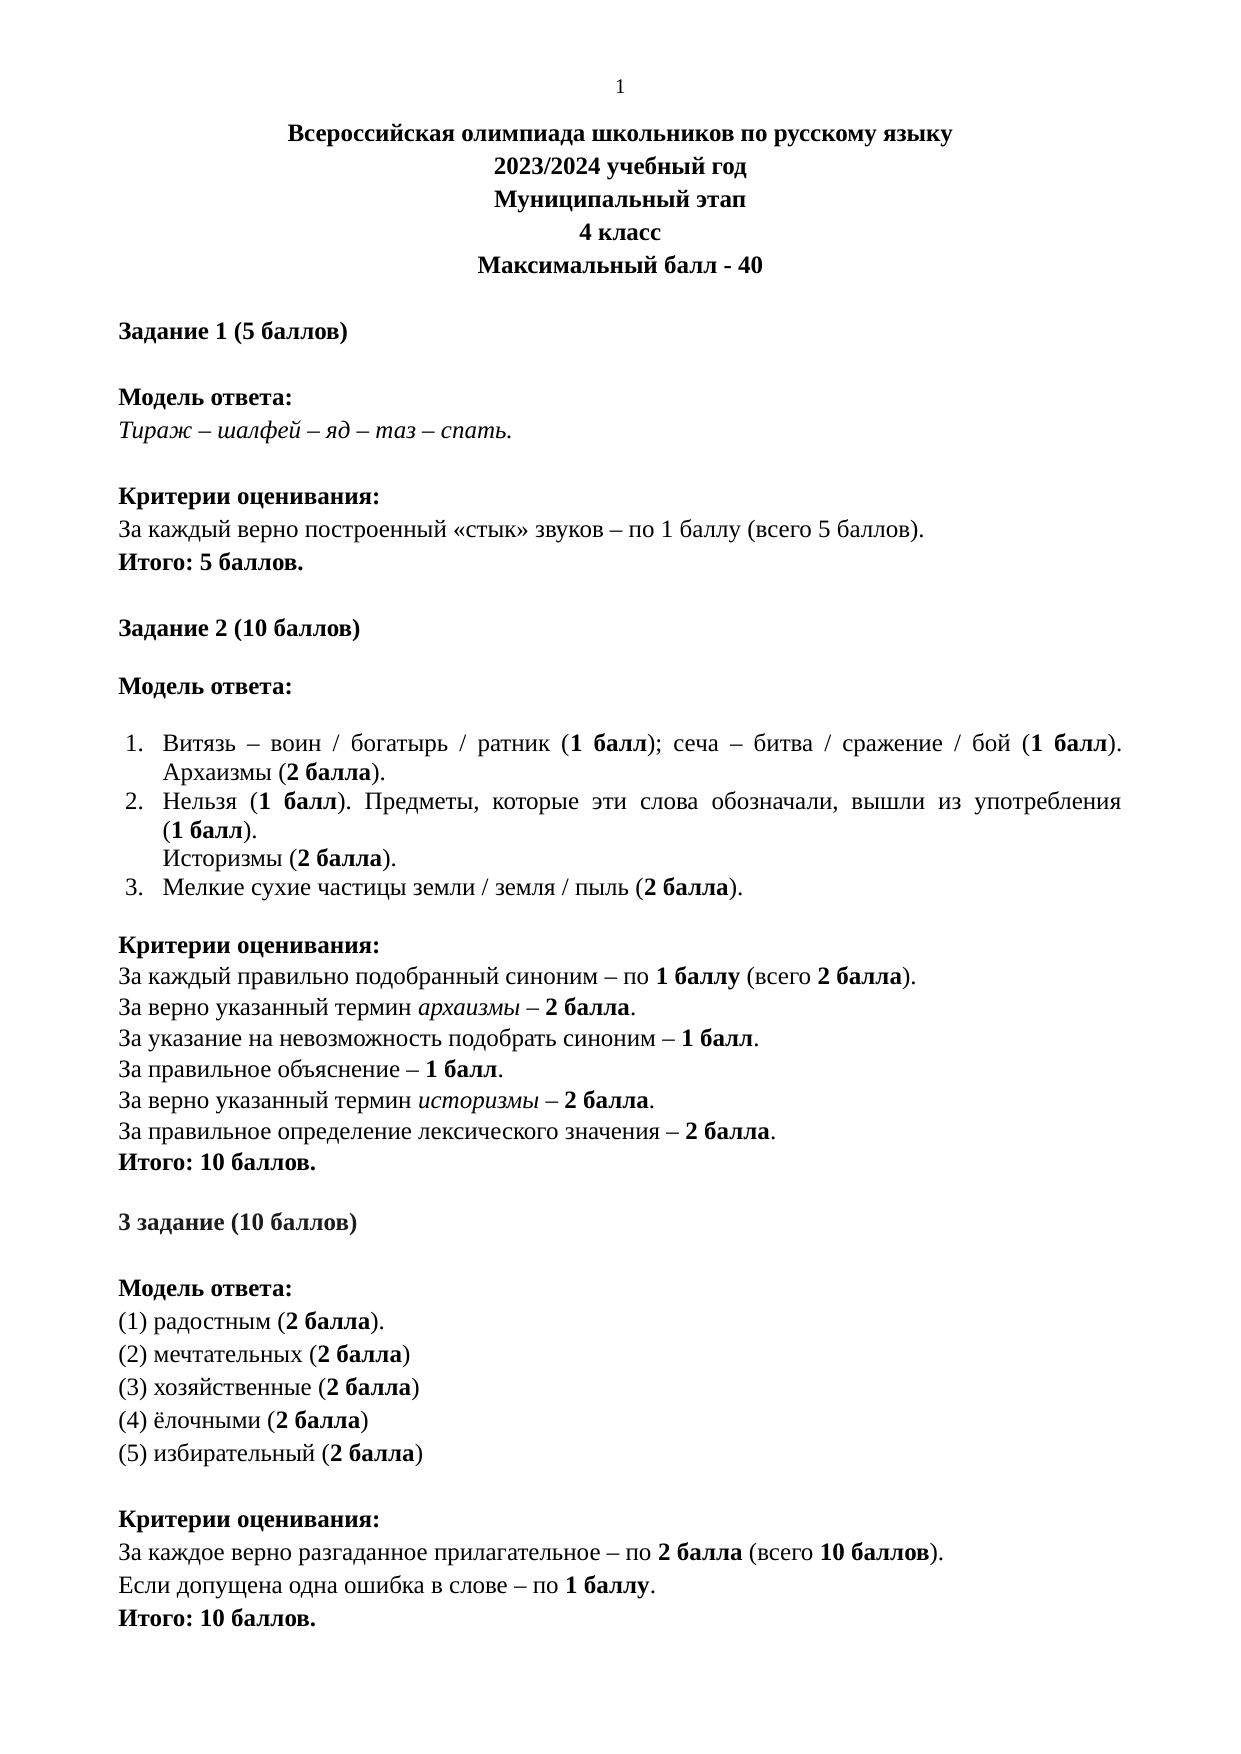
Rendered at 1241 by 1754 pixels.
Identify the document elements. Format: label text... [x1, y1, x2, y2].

text Тираж – шалфей – яд – таз – спать. [118, 415, 1122, 444]
text Итого: 10 баллов. [118, 1603, 1122, 1632]
text Всероссийская олимпиада школьников по русскому языку [118, 118, 1122, 147]
text За каждый верно построенный «стык» звуков – по 1 баллу (всего 5 баллов). [118, 514, 1122, 543]
text За каждый правильно подобранный синоним – по 1 баллу (всего 2 балла). [118, 961, 1122, 989]
text За правильное определение лексического значения – 2 балла. [118, 1116, 1122, 1145]
text 4 класс [118, 217, 1122, 246]
text Критерии оценивания: [118, 1504, 1122, 1533]
text Задание 1 (5 баллов) [118, 316, 1122, 345]
list Нельзя (1 балл). Предметы, которые эти слова обозначали, вышли из употребления (1 балл). [125, 786, 1122, 843]
text (5) избирательный (2 балла) [118, 1438, 1122, 1467]
text Итого: 5 баллов. [118, 547, 1122, 576]
list Витязь – воин / богатырь / ратник (1 балл); сеча – битва / сражение / бой (1 балл). Архаизмы (2 балла). [125, 728, 1122, 786]
text (3) хозяйственные (2 балла) [118, 1372, 1122, 1401]
text Модель ответа: [118, 1273, 1122, 1302]
text Критерии оценивания: [118, 930, 1122, 958]
text За верно указанный термин архаизмы – 2 балла. [118, 992, 1122, 1021]
text За правильное объяснение – 1 балл. [118, 1054, 1122, 1083]
list Историзмы (2 балла). [162, 843, 1122, 872]
text (2) мечтательных (2 балла) [118, 1339, 1122, 1368]
text Модель ответа: [118, 382, 1122, 411]
text Итого: 10 баллов. [118, 1147, 1122, 1176]
text Если допущена одна ошибка в слове – по 1 баллу. [118, 1570, 1122, 1599]
text Максимальный балл - 40 [118, 250, 1122, 279]
text (1) радостным (2 балла). [118, 1306, 1122, 1334]
text 3 задание (10 баллов) [118, 1207, 1122, 1236]
text За каждое верно разгаданное прилагательное – по 2 балла (всего 10 баллов). [118, 1537, 1122, 1566]
text За верно указанный термин историзмы – 2 балла. [118, 1085, 1122, 1114]
text Задание 2 (10 баллов) [118, 613, 1122, 642]
text Критерии оценивания: [118, 481, 1122, 510]
text За указание на невозможность подобрать синоним – 1 балл. [118, 1023, 1122, 1052]
text (4) ёлочными (2 балла) [118, 1405, 1122, 1434]
text 2023/2024 учебный год [118, 151, 1122, 180]
text Модель ответа: [118, 671, 1122, 700]
text Муниципальный этап [118, 184, 1122, 213]
list Мелкие сухие частицы земли / земля / пыль (2 балла). [125, 872, 1122, 901]
